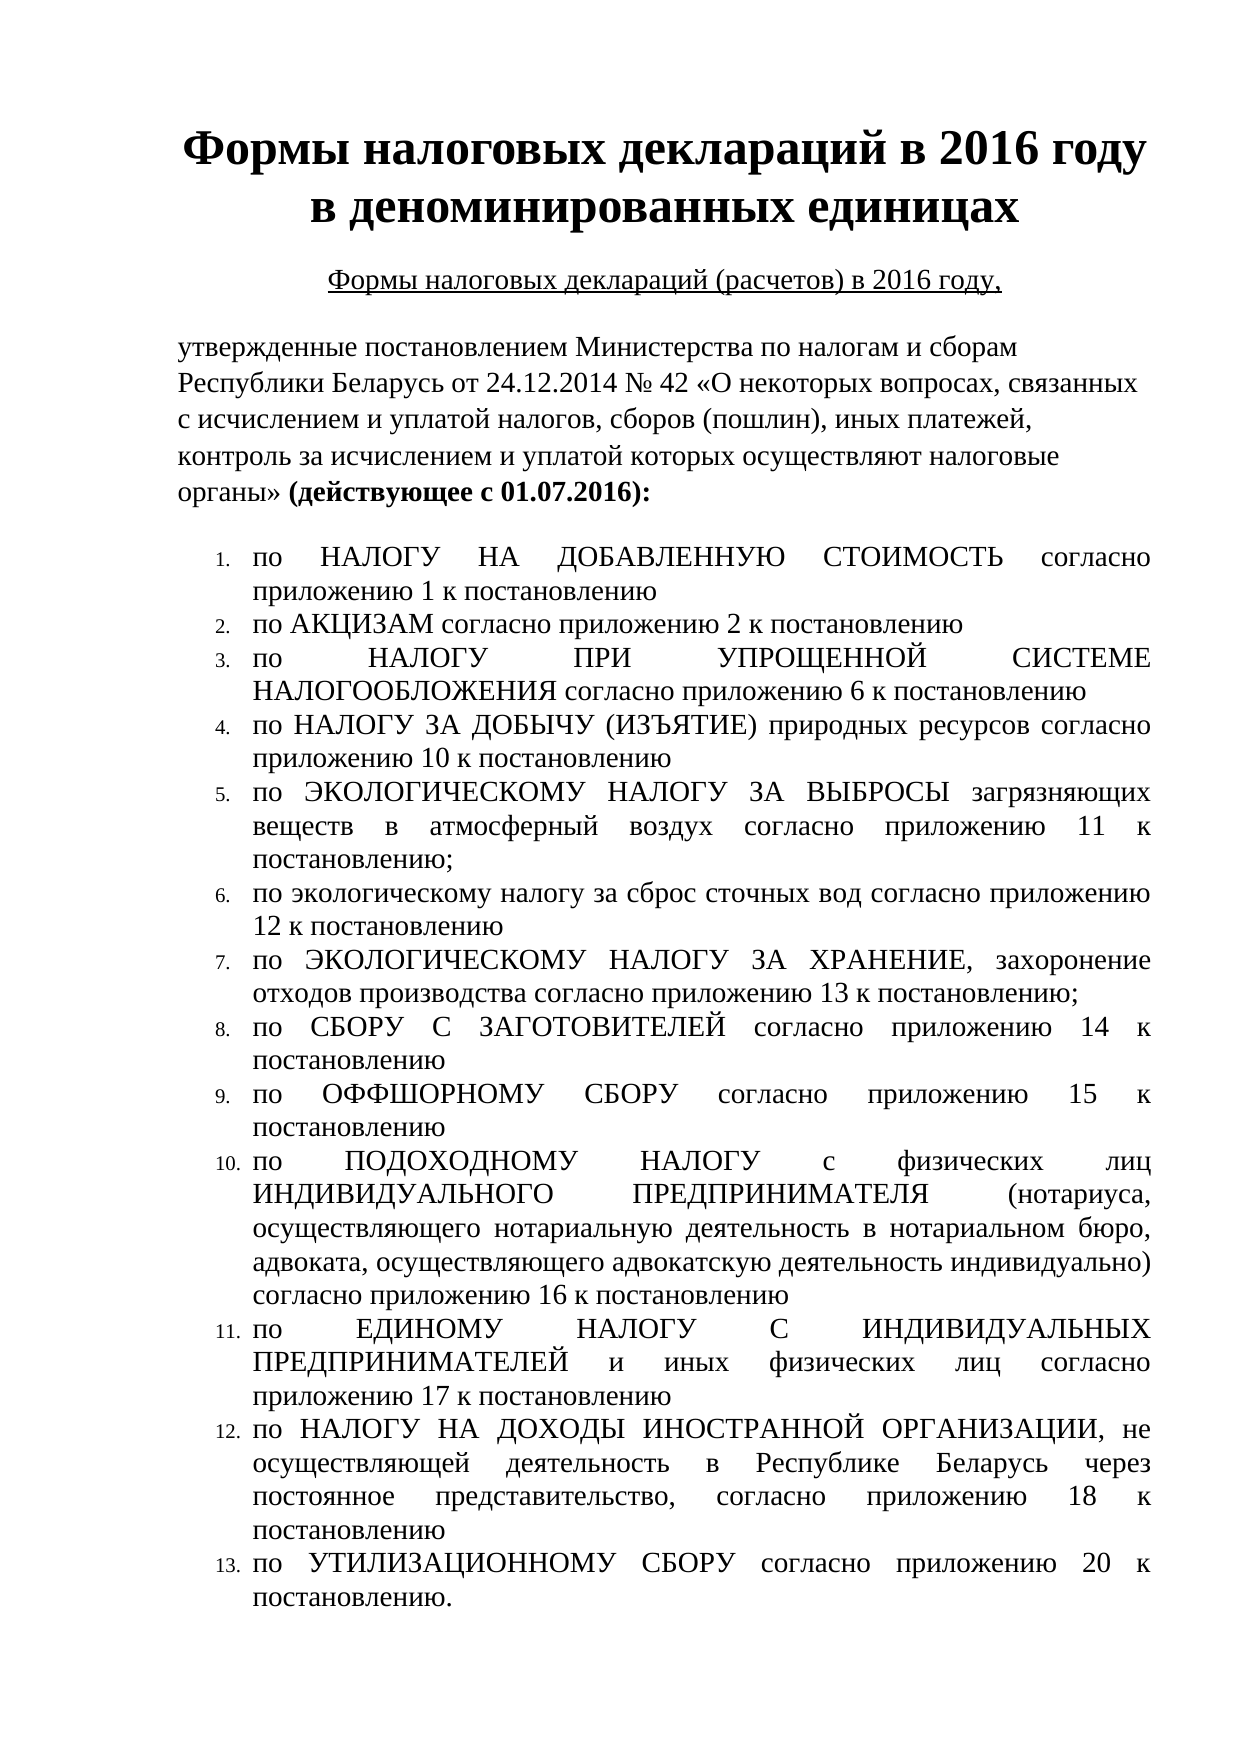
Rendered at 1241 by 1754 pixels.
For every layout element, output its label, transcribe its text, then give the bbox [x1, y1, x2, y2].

list по НАЛОГУ ЗА ДОБЫЧУ (ИЗЪЯТИЕ) природных ресурсов согласно приложению 10 к постановлению [215, 707, 1152, 774]
text Формы налоговых деклараций (расчетов) в 2016 году, [177, 262, 1152, 296]
list по АКЦИЗАМ согласно приложению 2 к постановлению [215, 606, 1152, 640]
text Формы налоговых деклараций в 2016 году в деноминированных единицах [177, 118, 1152, 233]
list по ЕДИНОМУ НАЛОГУ С ИНДИВИДУАЛЬНЫХ ПРЕДПРИНИМАТЕЛЕЙ и иных физических лиц согласно приложению 17 к постановлению [215, 1311, 1152, 1411]
text утвержденные постановлением Министерства по налогам и сборам Республики Беларусь от 24.12.2014 № 42 «О некоторых вопросах, связанных с исчислением и уплатой налогов, сборов (пошлин), иных платежей, контроль за исчислением и уплатой которых осуществляют налоговые органы» (действующее с 01.07.2016): [177, 329, 1152, 507]
list по УТИЛИЗАЦИОННОМУ СБОРУ согласно приложению 20 к постановлению. [215, 1546, 1152, 1613]
list по СБОРУ С ЗАГОТОВИТЕЛЕЙ согласно приложению 14 к постановлению [215, 1009, 1152, 1076]
list по ОФФШОРНОМУ СБОРУ согласно приложению 15 к постановлению [215, 1076, 1152, 1143]
list по НАЛОГУ НА ДОБАВЛЕННУЮ СТОИМОСТЬ согласно приложению 1 к постановлению [215, 539, 1152, 606]
list по экологическому налогу за сброс сточных вод согласно приложению 12 к постановлению [215, 875, 1152, 942]
list по НАЛОГУ ПРИ УПРОЩЕННОЙ СИСТЕМЕ НАЛОГООБЛОЖЕНИЯ согласно приложению 6 к постановлению [215, 640, 1152, 707]
list по ЭКОЛОГИЧЕСКОМУ НАЛОГУ ЗА ВЫБРОСЫ загрязняющих веществ в атмосферный воздух согласно приложению 11 к постановлению; [215, 774, 1152, 875]
list по ПОДОХОДНОМУ НАЛОГУ с физических лиц ИНДИВИДУАЛЬНОГО ПРЕДПРИНИМАТЕЛЯ (нотариуса, осуществляющего нотариальную деятельность в нотариальном бюро, адвоката, осуществляющего адвокатскую деятельность индивидуально) согласно приложению 16 к постановлению [215, 1143, 1152, 1311]
list по ЭКОЛОГИЧЕСКОМУ НАЛОГУ ЗА ХРАНЕНИЕ, захоронение отходов производства согласно приложению 13 к постановлению; [215, 942, 1152, 1009]
list по НАЛОГУ НА ДОХОДЫ ИНОСТРАННОЙ ОРГАНИЗАЦИИ, не осуществляющей деятельность в Республике Беларусь через постоянное представительство, согласно приложению 18 к постановлению [215, 1411, 1152, 1546]
